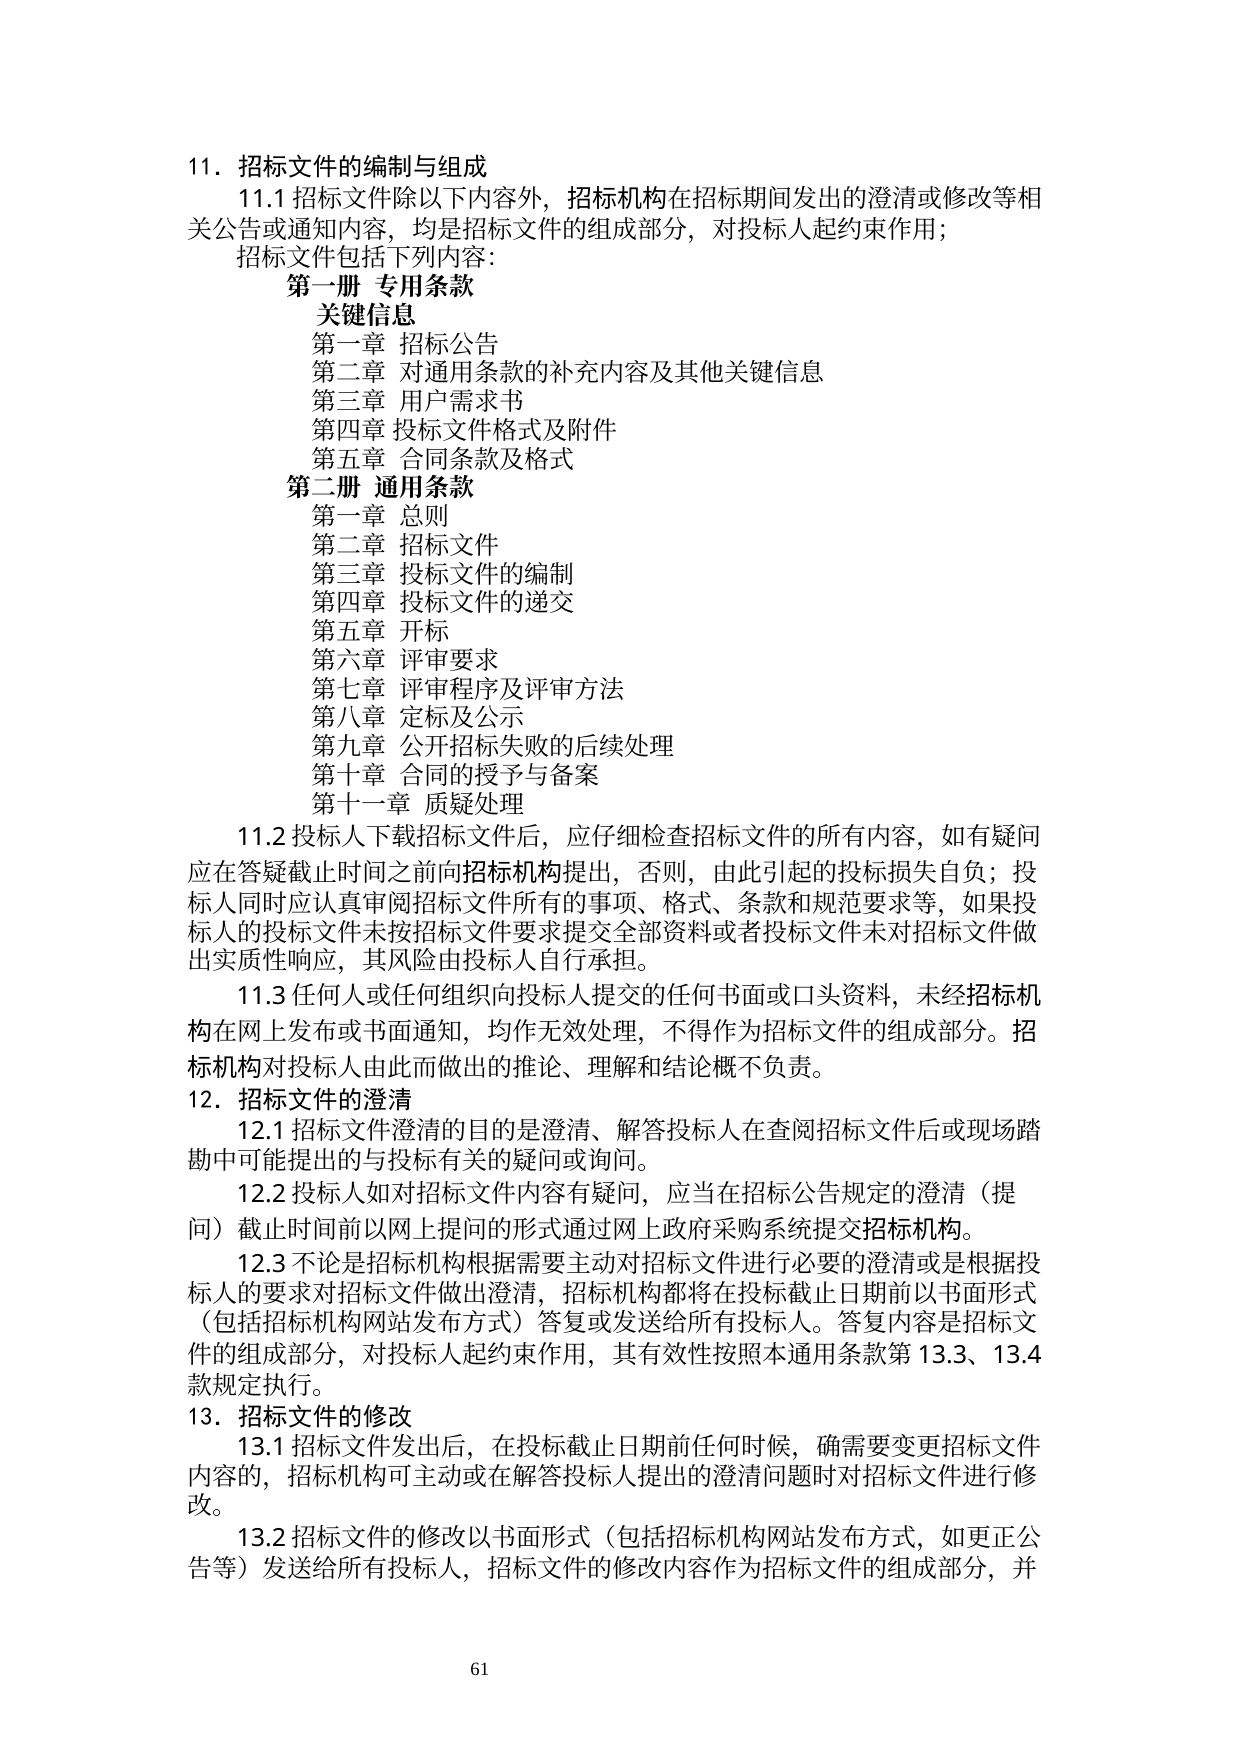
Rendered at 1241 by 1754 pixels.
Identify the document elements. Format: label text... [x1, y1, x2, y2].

text 11.3任何人或任何组织向投标人提交的任何书面或口头资料，未经招标机构在网上发布或书面通知，均作无效处理，不得作为招标文件的组成部分。招标机构对投标人由此而做出的推论、理解和结论概不负责。 [187, 975, 1053, 1084]
text 第二章 对通用条款的补充内容及其他关键信息 [262, 358, 1053, 387]
text 第一章 招标公告 [262, 330, 1053, 358]
text 11．招标文件的编制与组成 [187, 150, 1053, 178]
text 第十一章 质疑处理 [262, 790, 1053, 818]
text 第一章 总则 [262, 502, 1053, 531]
text 13.1招标文件发出后，在投标截止日期前任何时候，确需要变更招标文件内容的，招标机构可主动或在解答投标人提出的澄清问题时对招标文件进行修改。 [187, 1428, 1053, 1520]
text 第五章 开标 [262, 617, 1053, 646]
text 第八章 定标及公示 [262, 703, 1053, 732]
text 11.1招标文件除以下内容外，招标机构在招标期间发出的澄清或修改等相关公告或通知内容，均是招标文件的组成部分，对投标人起约束作用； [187, 178, 1053, 243]
text 第九章 公开招标失败的后续处理 [262, 732, 1053, 761]
text 12.2投标人如对招标文件内容有疑问，应当在招标公告规定的澄清（提问）截止时间前以网上提问的形式通过网上政府采购系统提交招标机构。 [187, 1175, 1053, 1246]
text 第二章 招标文件 [262, 531, 1053, 560]
text 第七章 评审程序及评审方法 [262, 675, 1053, 703]
text 12.1招标文件澄清的目的是澄清、解答投标人在查阅招标文件后或现场踏勘中可能提出的与投标有关的疑问或询问。 [187, 1112, 1053, 1175]
text 第二册 通用条款 [237, 473, 1053, 502]
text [187, 1520, 1053, 1583]
text 第四章 投标文件格式及附件 [262, 416, 1053, 445]
text 第一册 专用条款 [237, 272, 1053, 301]
text 13．招标文件的修改 [187, 1400, 1053, 1428]
text 第四章 投标文件的递交 [262, 588, 1053, 617]
text 第三章 用户需求书 [262, 387, 1053, 416]
text 12.3不论是招标机构根据需要主动对招标文件进行必要的澄清或是根据投标人的要求对招标文件做出澄清，招标机构都将在投标截止日期前以书面形式（包括招标机构网站发布方式）答复或发送给所有投标人。答复内容是招标文件的组成部分，对投标人起约束作用，其有效性按照本通用条款第13.3、13.4款规定执行。 [187, 1246, 1053, 1400]
text 第十章 合同的授予与备案 [262, 761, 1053, 790]
text 11.2投标人下载招标文件后，应仔细检查招标文件的所有内容，如有疑问应在答疑截止时间之前向招标机构提出，否则，由此引起的投标损失自负；投标人同时应认真审阅招标文件所有的事项、格式、条款和规范要求等，如果投标人的投标文件未按招标文件要求提交全部资料或者投标文件未对招标文件做出实质性响应，其风险由投标人自行承担。 [187, 818, 1053, 975]
text 关键信息 [316, 301, 1053, 330]
text 12．招标文件的澄清 [187, 1084, 1053, 1112]
text 第三章 投标文件的编制 [262, 560, 1053, 588]
text 第六章 评审要求 [262, 646, 1053, 675]
text 招标文件包括下列内容： [187, 243, 1053, 272]
text 第五章 合同条款及格式 [262, 445, 1053, 473]
